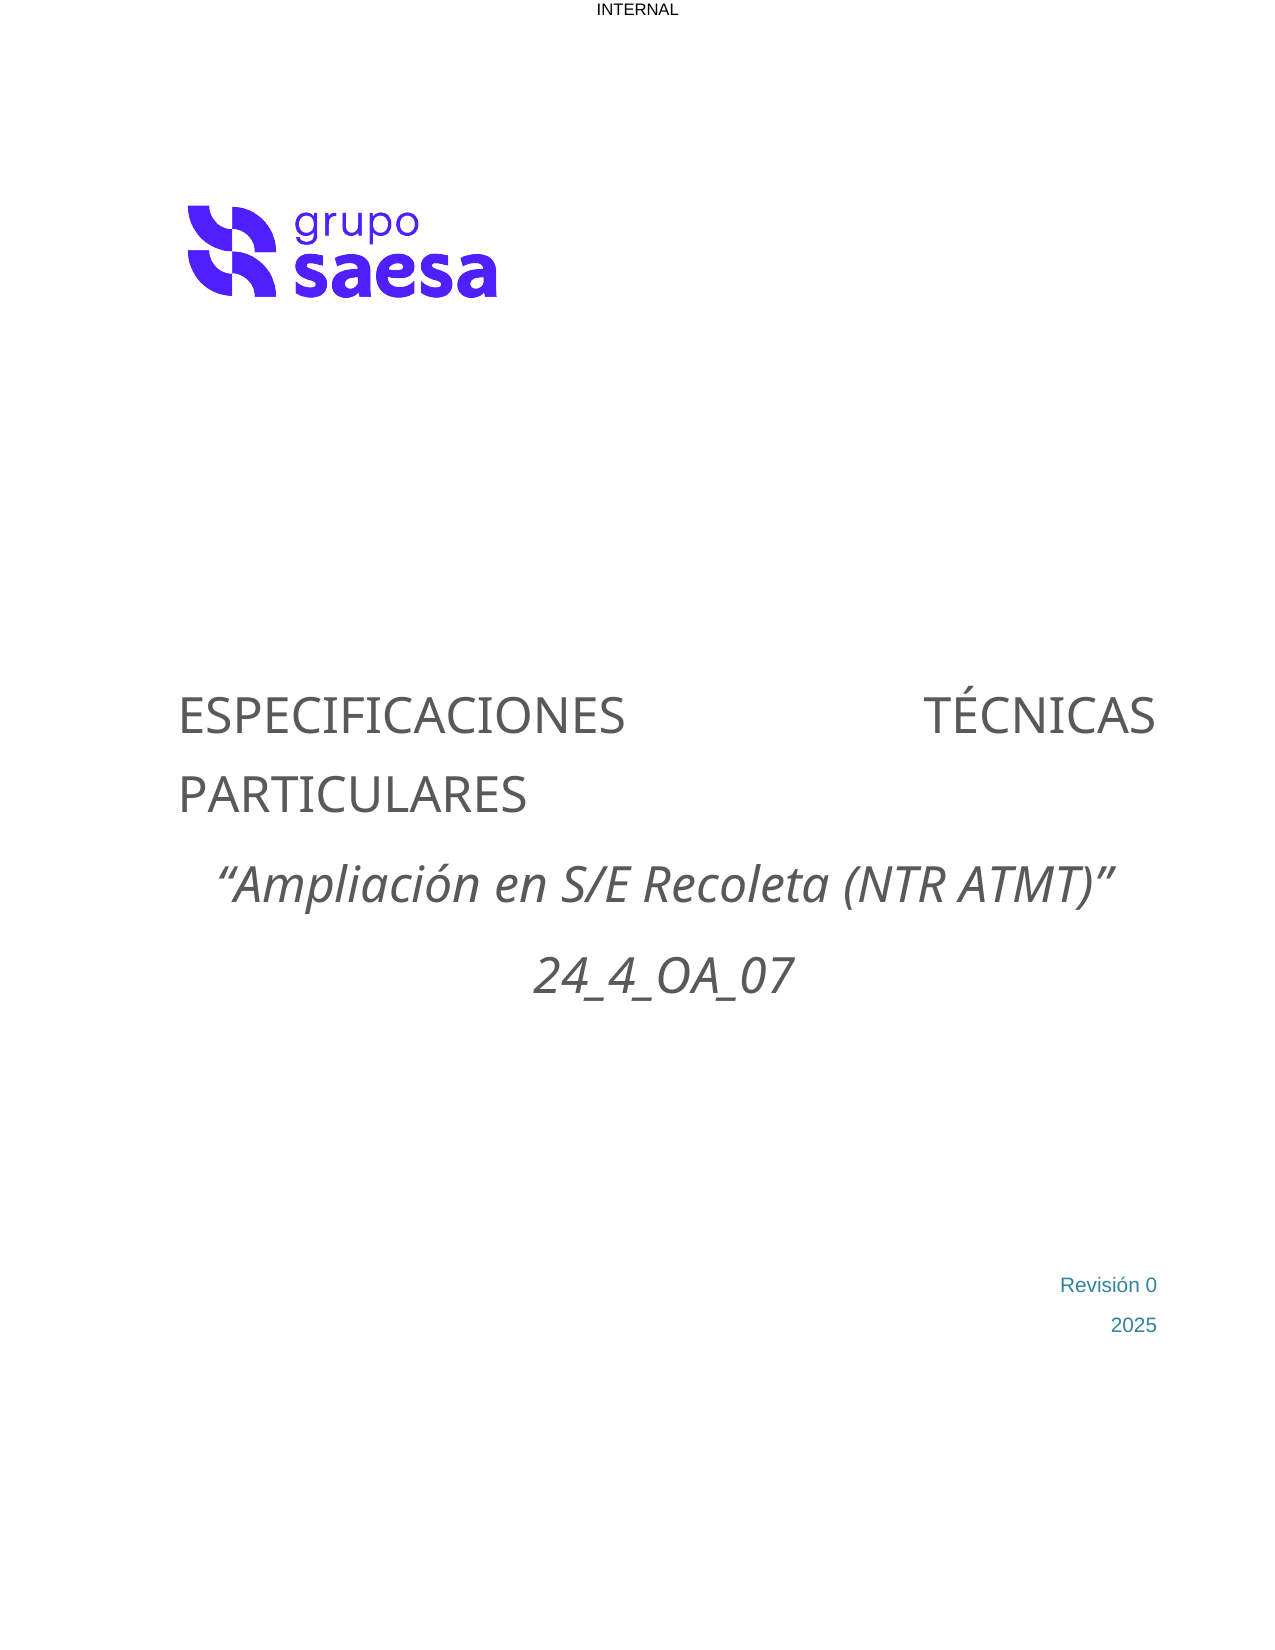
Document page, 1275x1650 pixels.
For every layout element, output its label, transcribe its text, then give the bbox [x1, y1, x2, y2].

text Revisión 0 [177, 1273, 1157, 1297]
text “Ampliación en S/E Recoleta (NTR ATMT)” [177, 849, 1157, 917]
picture [177, 197, 506, 301]
text ESPECIFICACIONES TÉCNICAS PARTICULARES [177, 680, 1157, 827]
text 2025 [177, 1313, 1157, 1337]
text 24_4_OA_07 [177, 940, 1157, 1008]
